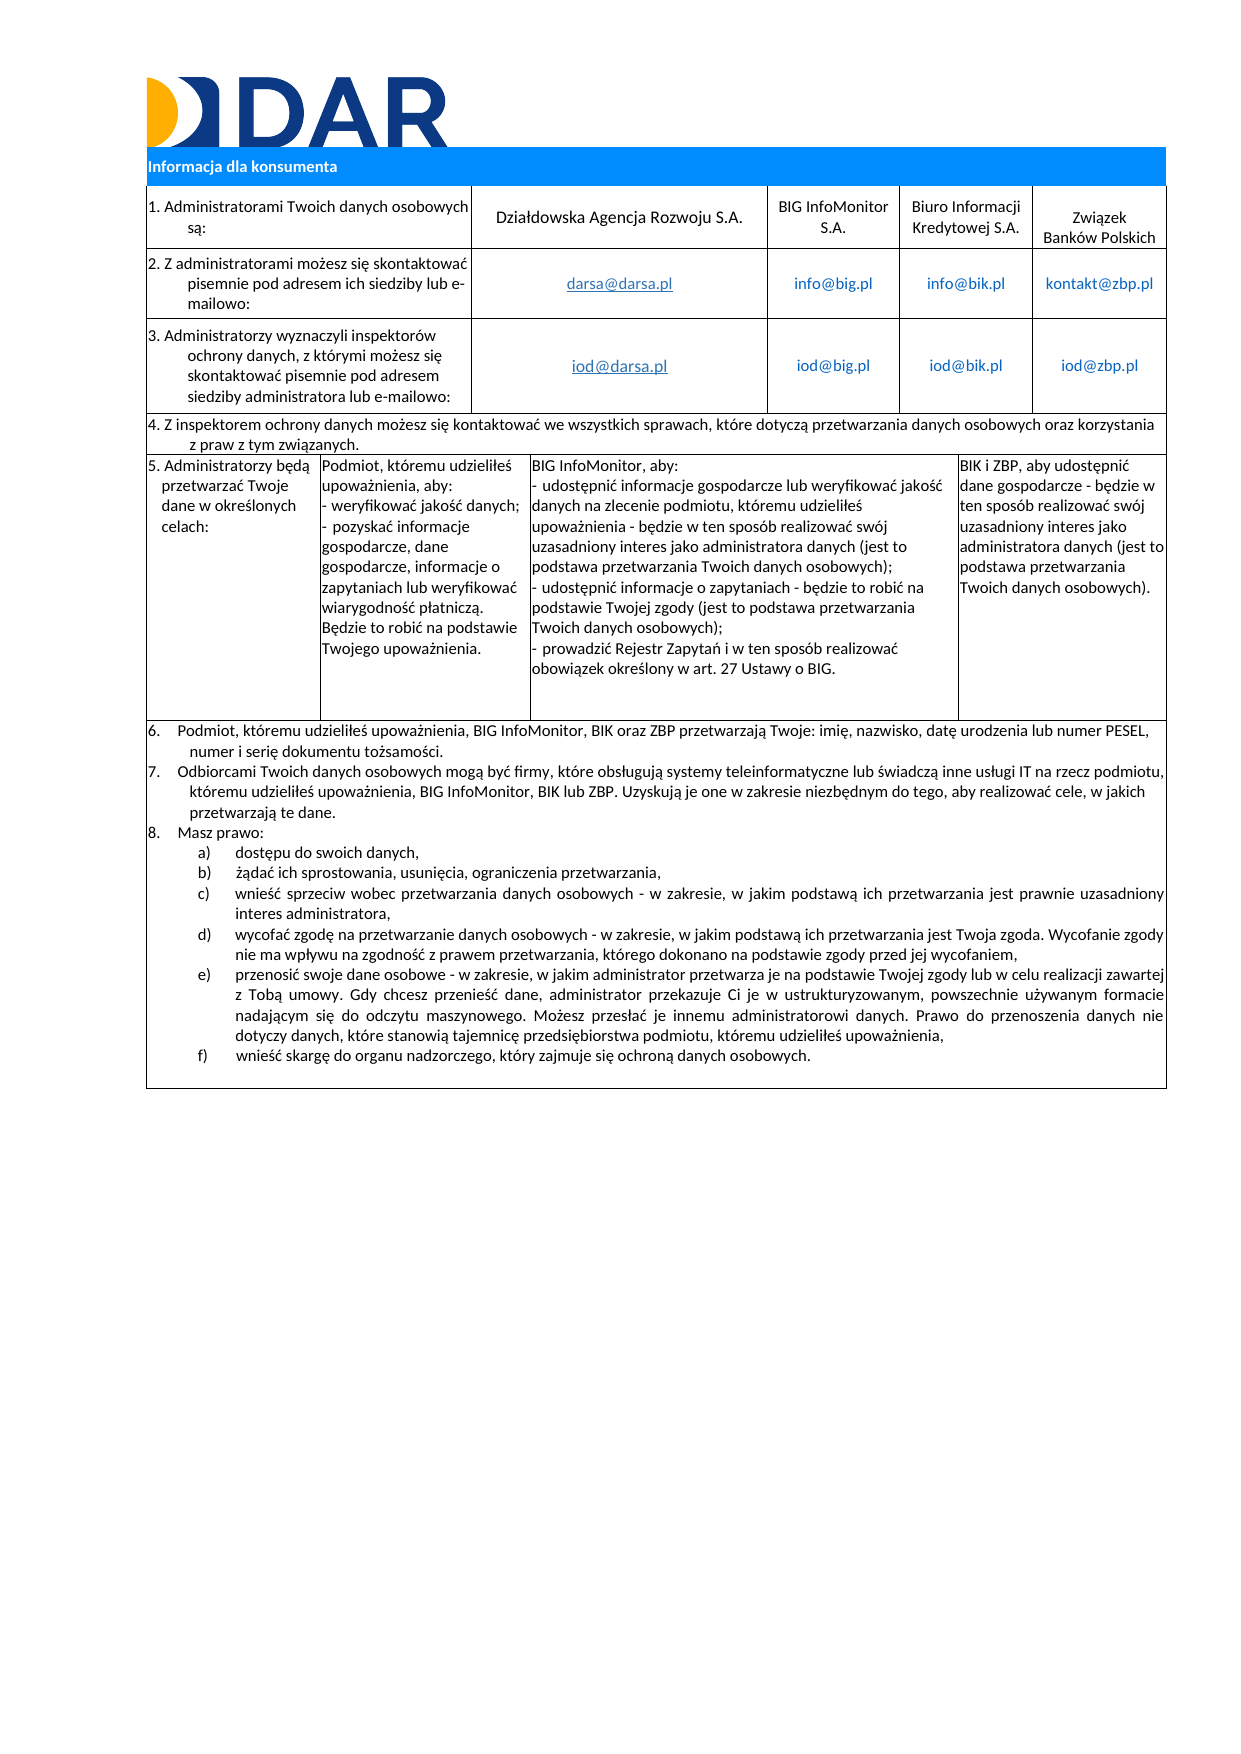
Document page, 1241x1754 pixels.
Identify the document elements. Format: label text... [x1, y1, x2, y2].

table_cell Biuro Informacji Kredytowej S.A. [900, 186, 1032, 248]
table_cell 1. Administratorami Twoich danych osobowych są: [147, 186, 471, 248]
table_cell 3. Administratorzy wyznaczyli inspektorów ochrony danych, z którymi możesz się skontaktować pisemnie pod adresem siedziby administratora lub e-mailowo: [147, 319, 471, 413]
table_cell Działdowska Agencja Rozwoju S.A. [472, 186, 767, 248]
table_cell BIG InfoMonitor, aby: udostępnić informacje gospodarcze lub weryfikować jakość danych na zlecenie podmiotu, któremu udzieliłeś upoważnienia - będzie w ten sposób realizować swój uzasadniony interes jako administratora danych (jest to podstawa przetwarzania Twoich danych osobowych); udostępnić informacje o zapytaniach - będzie to robić na podstawie Twojej zgody (jest to podstawa przetwarzania Twoich danych osobowych); prowadzić Rejestr Zapytań i w ten sposób realizować obowiązek określony w art. 27 Ustawy o BIG. [531, 455, 958, 719]
table_cell iod@zbp.pl [1033, 319, 1166, 413]
table_cell Podmiot, któremu udzieliłeś upoważnienia, BIG InfoMonitor, BIK oraz ZBP przetwarzają Twoje: imię, nazwisko, datę urodzenia lub numer PESEL, numer i serię dokumentu tożsamości. Odbiorcami Twoich danych osobowych mogą być firmy, które obsługują systemy teleinformatyczne lub świadczą inne usługi IT na rzecz podmiotu, któremu udzieliłeś upoważnienia, BIG InfoMonitor, BIK lub ZBP. Uzyskują je one w zakresie niezbędnym do tego, aby realizować cele, w jakich przetwarzają te dane. Masz prawo: dostępu do swoich danych, żądać ich sprostowania, usunięcia, ograniczenia przetwarzania, wnieść sprzeciw wobec przetwarzania danych osobowych - w zakresie, w jakim podstawą ich przetwarzania jest prawnie uzasadniony interes administratora, wycofać zgodę na przetwarzanie danych osobowych - w zakresie, w jakim podstawą ich przetwarzania jest Twoja zgoda. Wycofanie zgody nie ma wpływu na zgodność z prawem przetwarzania, którego dokonano na podstawie zgody przed jej wycofaniem, przenosić swoje dane osobowe - w zakresie, w jakim administrator przetwarza je na podstawie Twojej zgody lub w celu realizacji zawartej z Tobą umowy. Gdy chcesz przenieść dane, administrator przekazuje Ci je w ustrukturyzowanym, powszechnie używanym formacie nadającym się do odczytu maszynowego. Możesz przesłać je innemu administratorowi danych. Prawo do przenoszenia danych nie dotyczy danych, które stanowią tajemnicę przedsiębiorstwa podmiotu, któremu udzieliłeś upoważnienia, wnieść skargę do organu nadzorczego, który zajmuje się ochroną danych osobowych. [147, 721, 1166, 1088]
table_cell iod@big.pl [768, 319, 899, 413]
table_cell iod@darsa.pl [472, 319, 767, 413]
table_cell 4. Z inspektorem ochrony danych możesz się kontaktować we wszystkich sprawach, które dotyczą przetwarzania danych osobowych oraz korzystania z praw z tym związanych. [147, 414, 1166, 454]
table_cell BIK i ZBP, aby udostępnić dane gospodarcze - będzie w ten sposób realizować swój uzasadniony interes jako administratora danych (jest to podstawa przetwarzania Twoich danych osobowych). [959, 455, 1166, 719]
table_cell info@big.pl [768, 249, 899, 318]
table_cell darsa@darsa.pl [472, 249, 767, 318]
table_cell kontakt@zbp.pl [1033, 249, 1166, 318]
table_cell info@bik.pl [900, 249, 1032, 318]
table_cell iod@bik.pl [900, 319, 1032, 413]
table_cell 5. Administratorzy będą przetwarzać Twoje dane w określonych celach: [147, 455, 320, 719]
table_cell Związek Banków Polskich [1033, 186, 1166, 248]
table_header [472, 147, 1166, 186]
table_cell Podmiot, któremu udzieliłeś upoważnienia, aby: weryfikować jakość danych; pozyskać informacje gospodarcze, dane gospodarcze, informacje o zapytaniach lub weryfikować wiarygodność płatniczą. Będzie to robić na podstawie Twojego upoważnienia. [321, 455, 530, 719]
table_cell BIG InfoMonitor S.A. [768, 186, 899, 248]
picture [146, 77, 449, 149]
table_cell 2. Z administratorami możesz się skontaktować pisemnie pod adresem ich siedziby lub e-mailowo: [147, 249, 471, 318]
